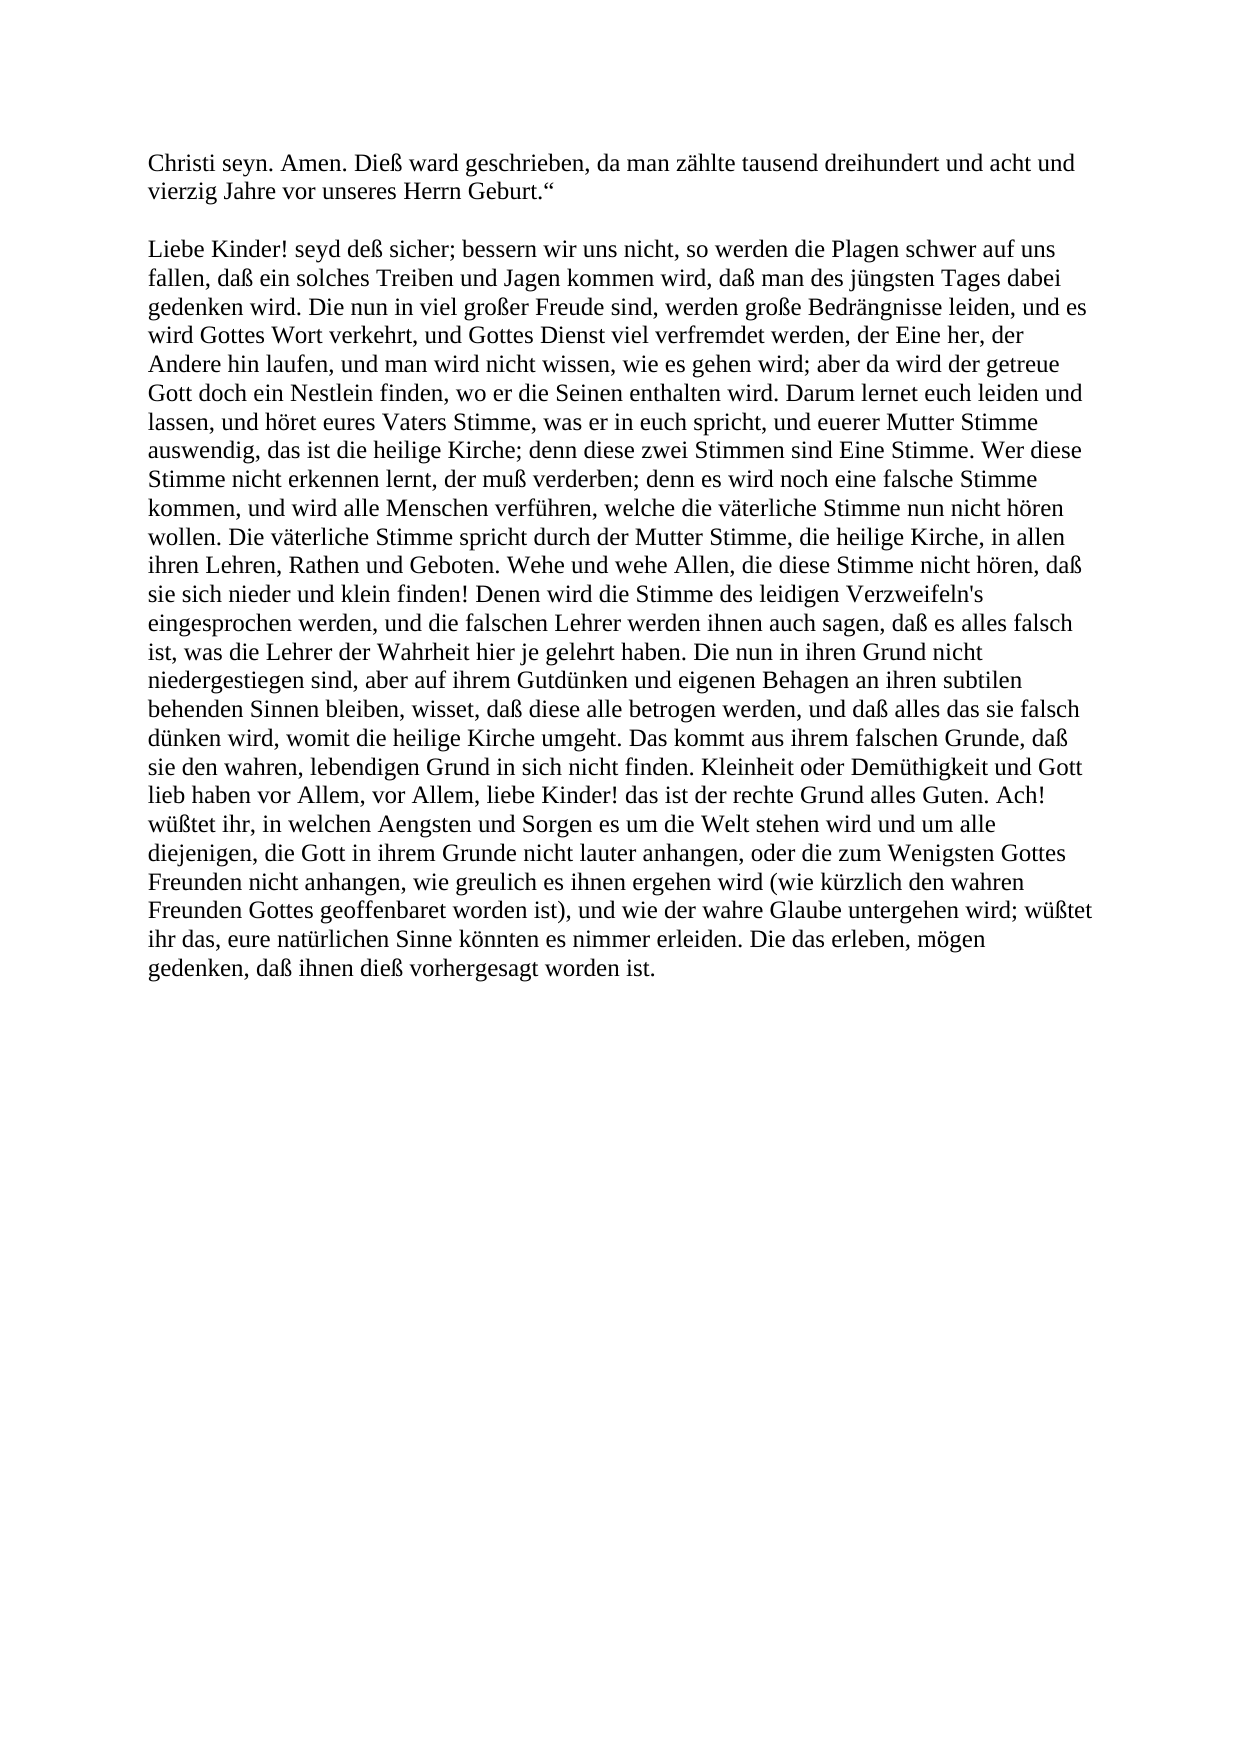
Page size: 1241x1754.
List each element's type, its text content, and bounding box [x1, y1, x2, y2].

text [148, 148, 1093, 205]
text Liebe Kinder! seyd deß sicher; bessern wir uns nicht, so werden die Plagen schwer auf uns fallen, daß ein solches Treiben und Jagen kommen wird, daß man des jüngsten Tages dabei gedenken wird. Die nun in viel großer Freude sind, werden große Bedrängnisse leiden, und es wird Gottes Wort verkehrt, und Gottes Dienst viel verfremdet werden, der Eine her, der Andere hin laufen, und man wird nicht wissen, wie es gehen wird; aber da wird der getreue Gott doch ein Nestlein finden, wo er die Seinen enthalten wird. Darum lernet euch leiden und lassen, und höret eures Vaters Stimme, was er in euch spricht, und euerer Mutter Stimme auswendig, das ist die heilige Kirche; denn diese zwei Stimmen sind Eine Stimme. Wer diese Stimme nicht erkennen lernt, der muß verderben; denn es wird noch eine falsche Stimme kommen, und wird alle Menschen verführen, welche die väterliche Stimme nun nicht hören wollen. Die väterliche Stimme spricht durch der Mutter Stimme, die heilige Kirche, in allen ihren Lehren, Rathen und Geboten. Wehe und wehe Allen, die diese Stimme nicht hören, daß sie sich nieder und klein finden! Denen wird die Stimme des leidigen Verzweifeln's eingesprochen werden, und die falschen Lehrer werden ihnen auch sagen, daß es alles falsch ist, was die Lehrer der Wahrheit hier je gelehrt haben. Die nun in ihren Grund nicht niedergestiegen sind, aber auf ihrem Gutdünken und eigenen Behagen an ihren subtilen behenden Sinnen bleiben, wisset, daß diese alle betrogen werden, und daß alles das sie falsch dünken wird, womit die heilige Kirche umgeht. Das kommt aus ihrem falschen Grunde, daß sie den wahren, lebendigen Grund in sich nicht finden. Kleinheit oder Demüthigkeit und Gott lieb haben vor Allem, vor Allem, liebe Kinder! das ist der rechte Grund alles Guten. Ach! wüßtet ihr, in welchen Aengsten und Sorgen es um die Welt stehen wird und um alle diejenigen, die Gott in ihrem Grunde nicht lauter anhangen, oder die zum Wenigsten Gottes Freunden nicht anhangen, wie greulich es ihnen ergehen wird (wie kürzlich den wahren Freunden Gottes geoffenbaret worden ist), und wie der wahre Glaube untergehen wird; wüßtet ihr das, eure natürlichen Sinne könnten es nimmer erleiden. Die das erleben, mögen gedenken, daß ihnen dieß vorhergesagt worden ist. [148, 234, 1093, 982]
